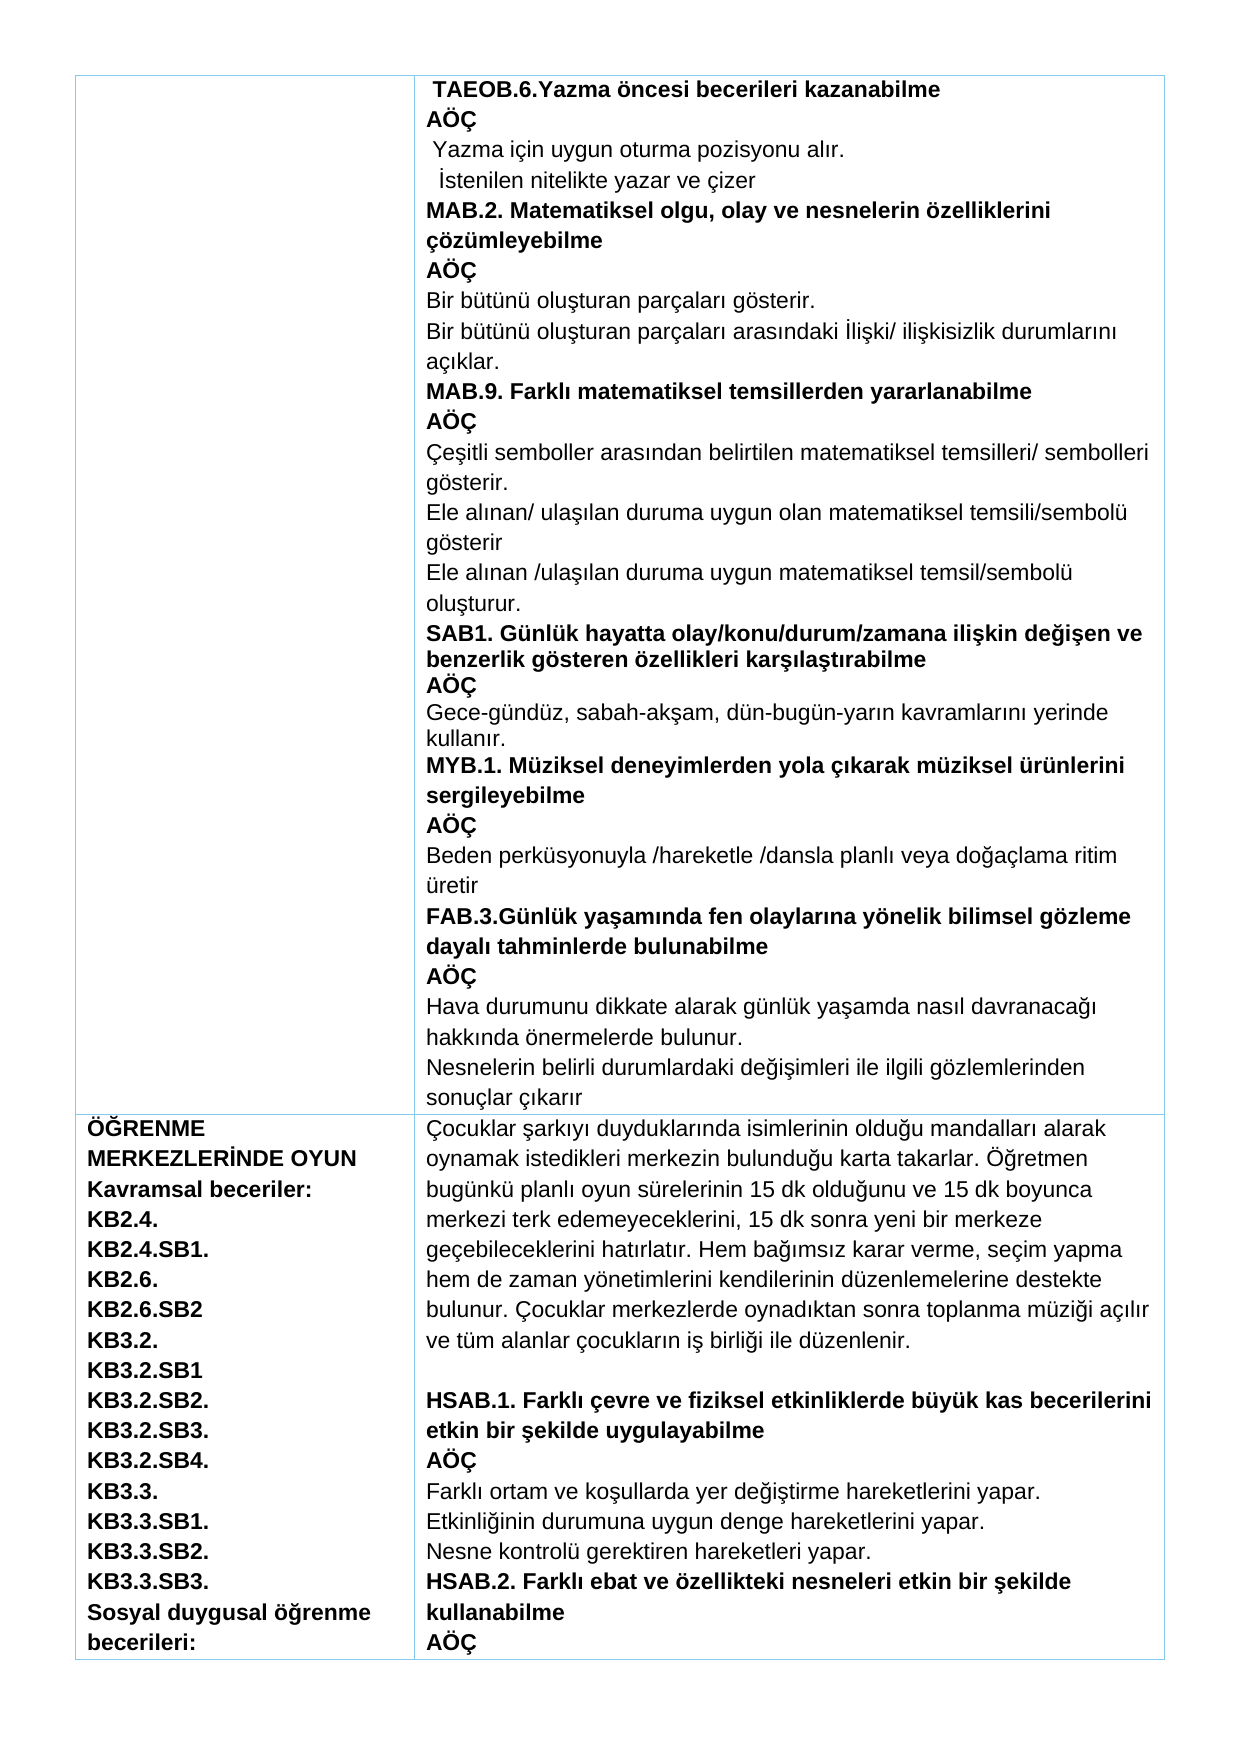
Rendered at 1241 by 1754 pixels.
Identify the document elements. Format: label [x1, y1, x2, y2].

table_cell [415, 76, 1164, 1114]
table_cell [76, 76, 414, 1114]
table_cell [415, 1115, 1164, 1659]
table_cell [76, 1115, 414, 1659]
